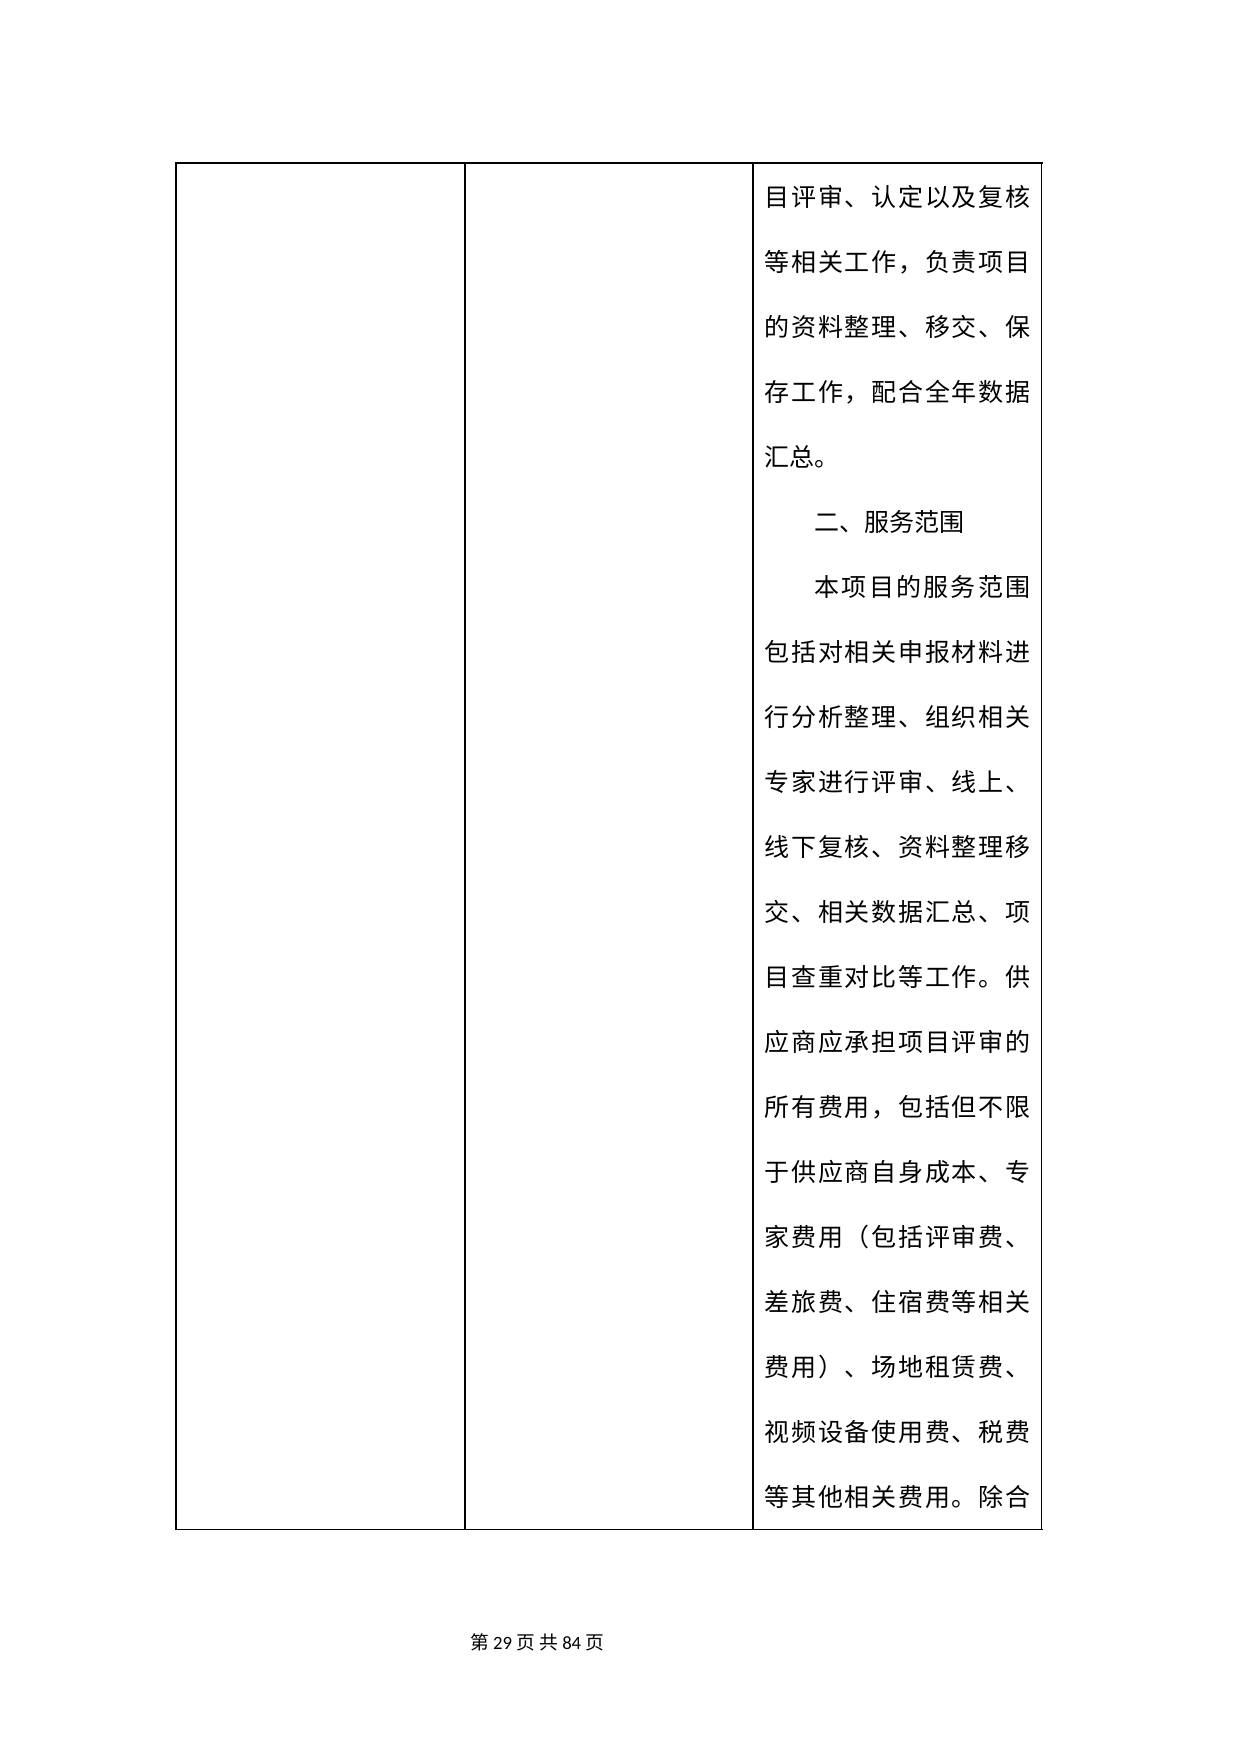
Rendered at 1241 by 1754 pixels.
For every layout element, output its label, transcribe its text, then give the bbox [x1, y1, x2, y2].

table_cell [754, 164, 1041, 1528]
table_cell 1 [177, 164, 464, 1528]
table_cell [466, 164, 752, 1528]
